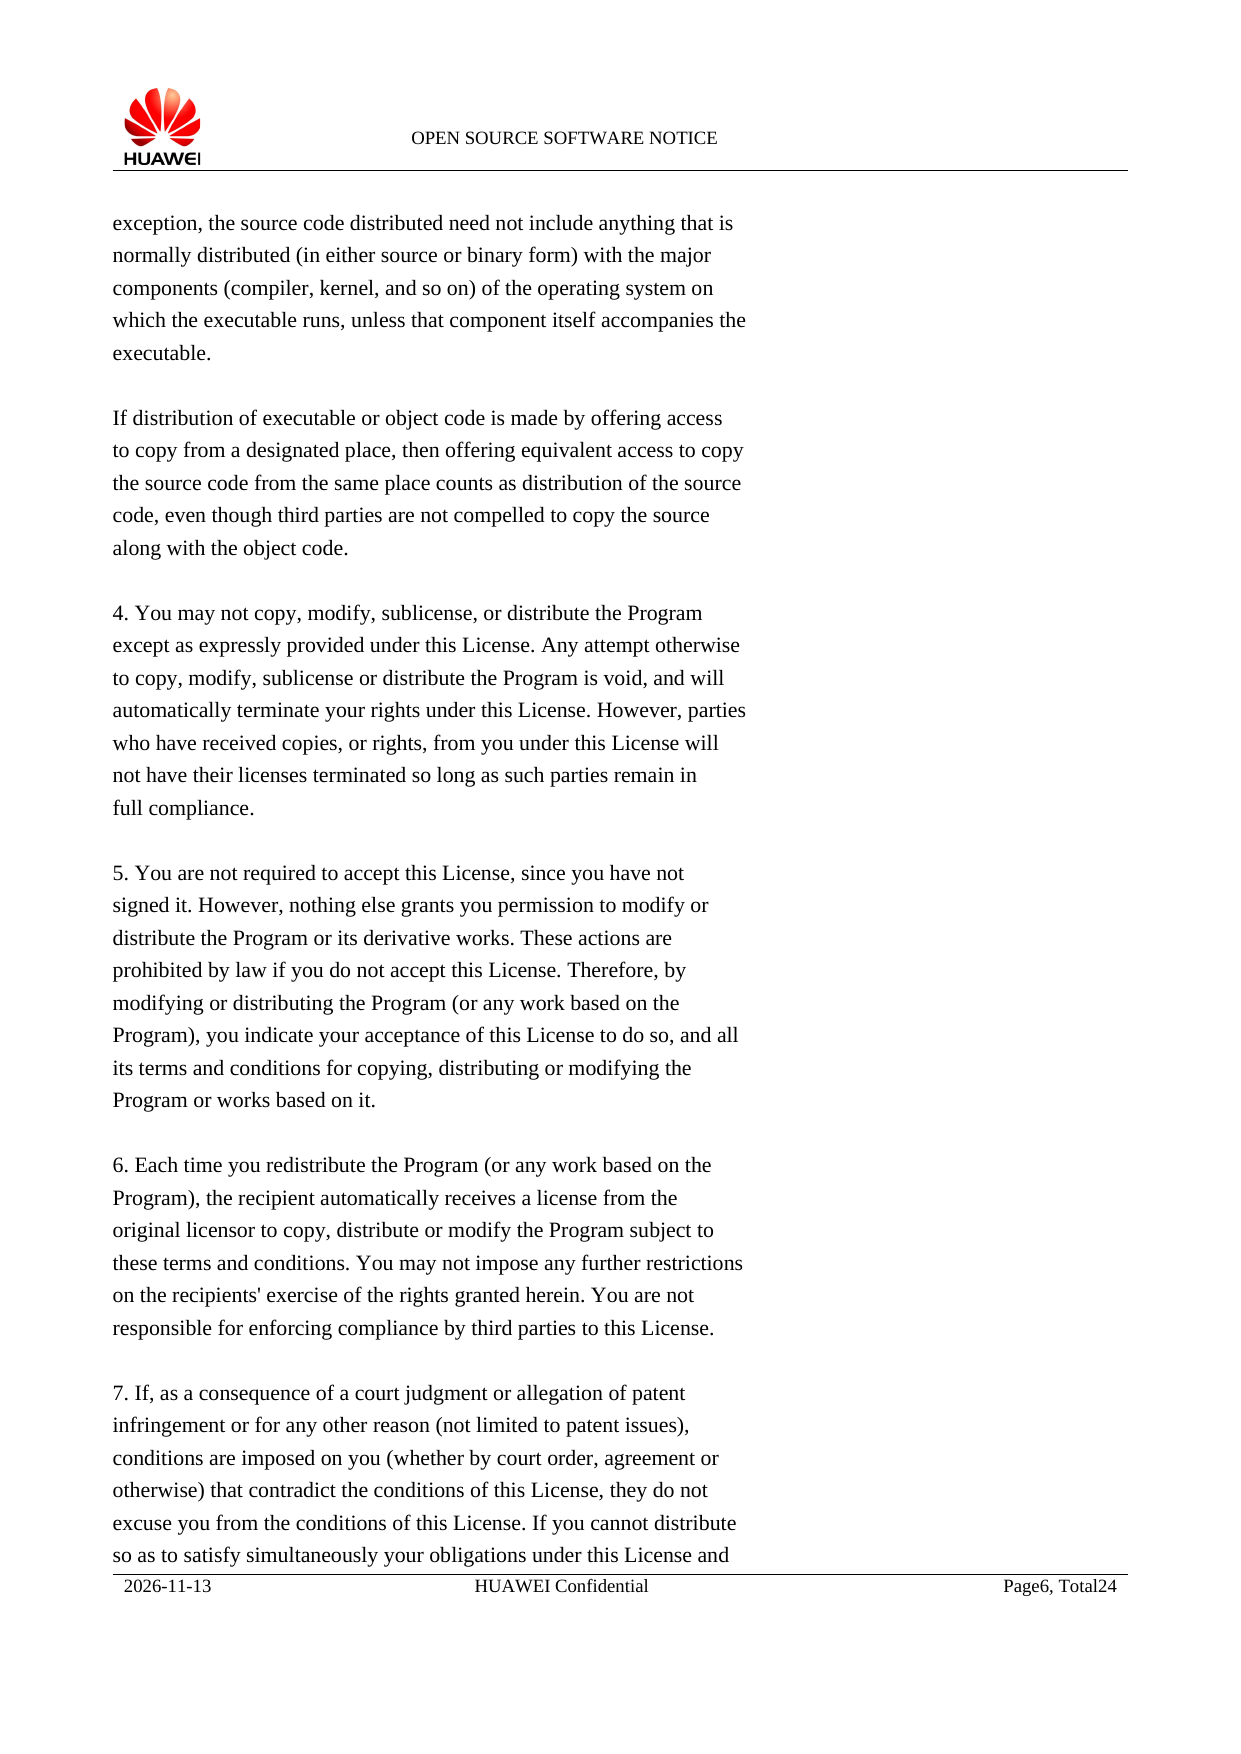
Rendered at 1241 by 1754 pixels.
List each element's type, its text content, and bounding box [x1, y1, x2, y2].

text original licensor to copy, distribute or modify the Program subject to [112, 1214, 1128, 1246]
text to copy, modify, sublicense or distribute the Program is void, and will [112, 661, 1128, 694]
text executable. [112, 336, 1128, 369]
text otherwise) that contradict the conditions of this License, they do not [112, 1474, 1128, 1506]
text Program or works based on it. [112, 1084, 1128, 1116]
text except as expressly provided under this License. Any attempt otherwise [112, 629, 1128, 661]
text 4. You may not copy, modify, sublicense, or distribute the Program [112, 596, 1128, 629]
text not have their licenses terminated so long as such parties remain in [112, 759, 1128, 791]
text 6. Each time you redistribute the Program (or any work based on the [112, 1149, 1128, 1181]
text prohibited by law if you do not accept this License. Therefore, by [112, 954, 1128, 986]
text signed it. However, nothing else grants you permission to modify or [112, 889, 1128, 921]
text full compliance. [112, 791, 1128, 824]
text conditions are imposed on you (whether by court order, agreement or [112, 1441, 1128, 1474]
text automatically terminate your rights under this License. However, parties [112, 694, 1128, 726]
text the source code from the same place counts as distribution of the source [112, 466, 1128, 499]
text excuse you from the conditions of this License. If you cannot distribute [112, 1506, 1128, 1539]
picture [124, 88, 201, 165]
text on the recipients' exercise of the rights granted herein. You are not [112, 1279, 1128, 1311]
text to copy from a designated place, then offering equivalent access to copy [112, 434, 1128, 466]
text code, even though third parties are not compelled to copy the source [112, 499, 1128, 531]
text 7. If, as a consequence of a court judgment or allegation of patent [112, 1376, 1128, 1409]
text so as to satisfy simultaneously your obligations under this License and [112, 1539, 1128, 1571]
text distribute the Program or its derivative works. These actions are [112, 921, 1128, 954]
text Program), you indicate your acceptance of this License to do so, and all [112, 1019, 1128, 1051]
text along with the object code. [112, 531, 1128, 564]
text 5. You are not required to accept this License, since you have not [112, 856, 1128, 889]
text its terms and conditions for copying, distributing or modifying the [112, 1051, 1128, 1084]
text infringement or for any other reason (not limited to patent issues), [112, 1409, 1128, 1441]
text Program), the recipient automatically receives a license from the [112, 1181, 1128, 1214]
text who have received copies, or rights, from you under this License will [112, 726, 1128, 759]
text If distribution of executable or object code is made by offering access [112, 401, 1128, 434]
text normally distributed (in either source or binary form) with the major [112, 239, 1128, 271]
text exception, the source code distributed need not include anything that is [112, 206, 1128, 239]
text which the executable runs, unless that component itself accompanies the [112, 304, 1128, 336]
text these terms and conditions. You may not impose any further restrictions [112, 1246, 1128, 1279]
text responsible for enforcing compliance by third parties to this License. [112, 1311, 1128, 1344]
text components (compiler, kernel, and so on) of the operating system on [112, 271, 1128, 304]
text modifying or distributing the Program (or any work based on the [112, 986, 1128, 1019]
